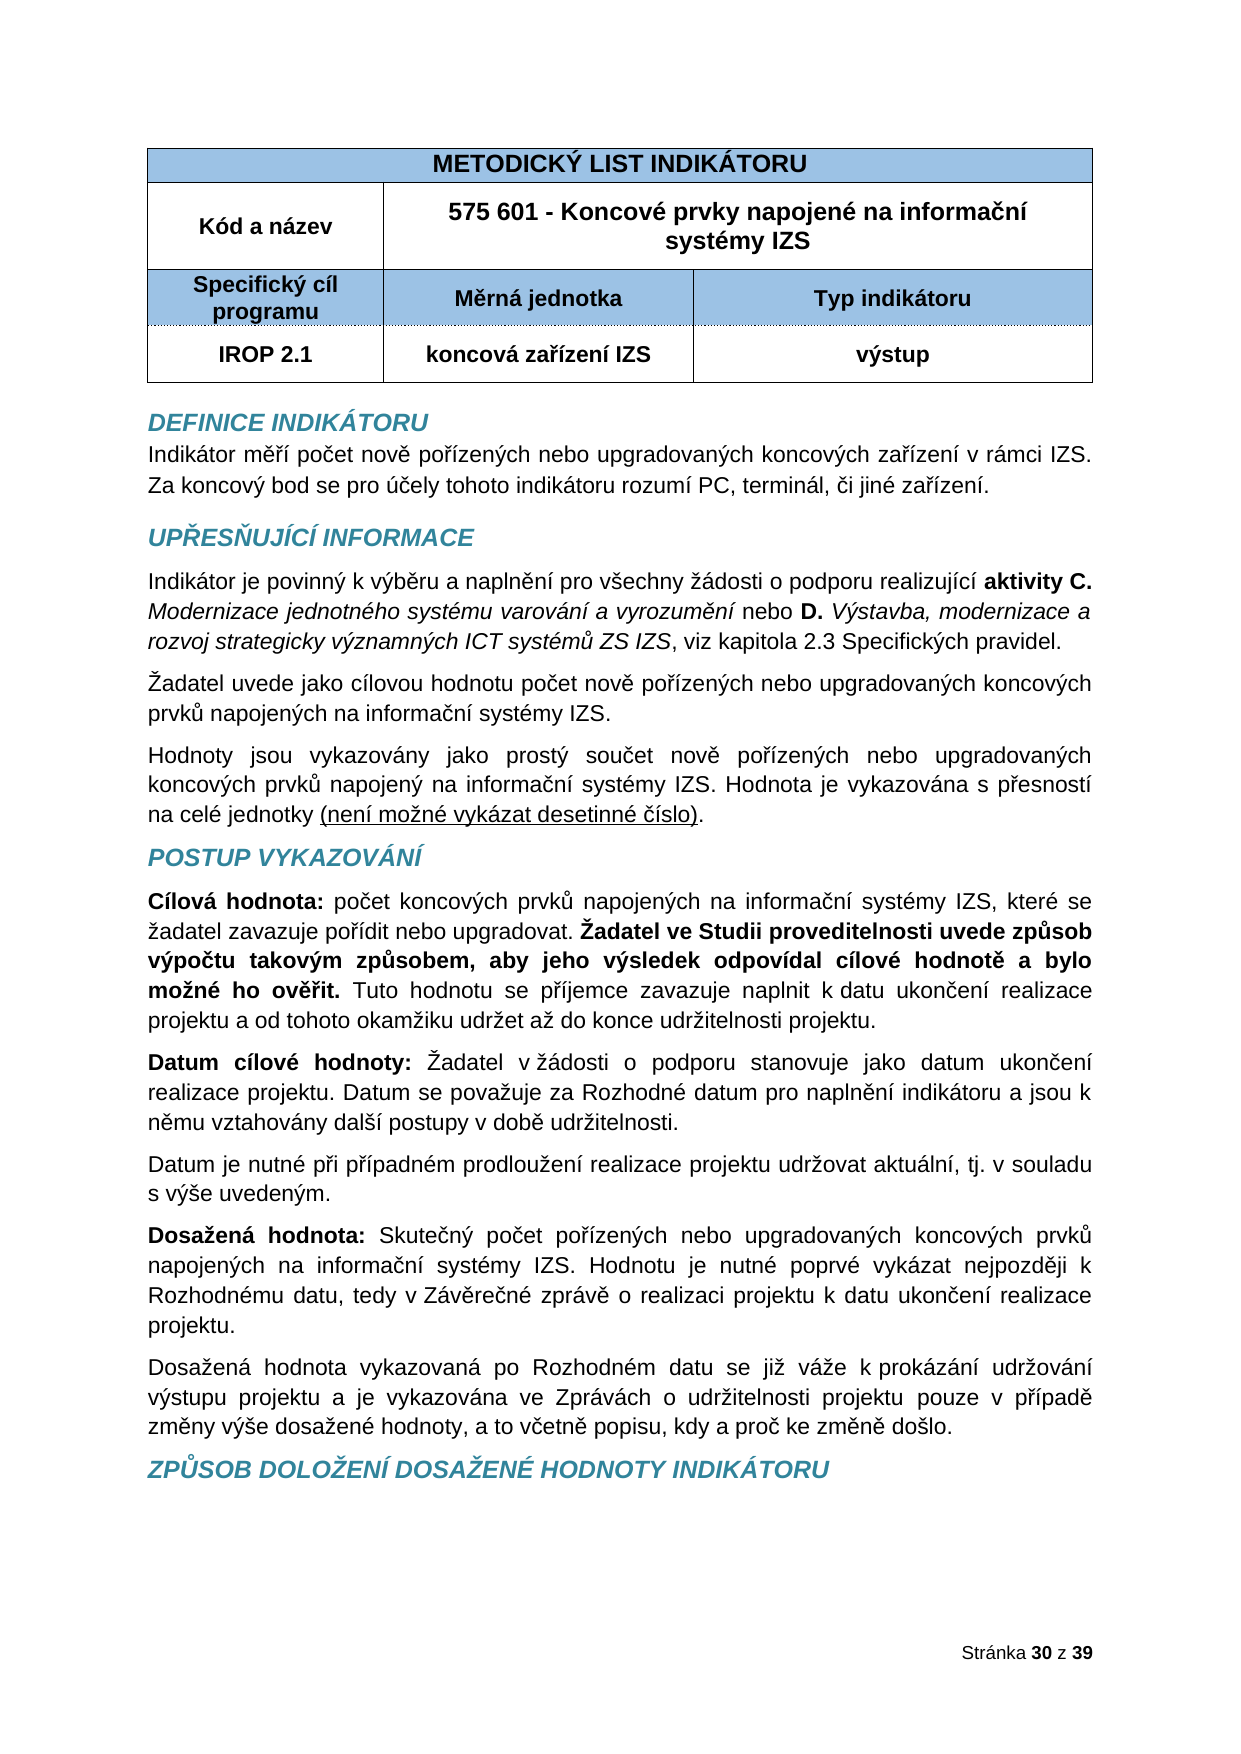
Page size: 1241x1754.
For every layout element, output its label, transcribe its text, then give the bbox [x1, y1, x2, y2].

text postup vykazování [148, 843, 1093, 872]
text Indikátor je povinný k výběru a naplnění pro všechny žádosti o podporu realizující aktivity C. Modernizace jednotného systému varování a vyrozumění nebo D. Výstavba, modernizace a rozvoj strategicky významných ICT systémů ZS IZS, viz kapitola 2.3 Specifických pravidel. [148, 568, 1093, 654]
table_cell IROP 2.1 [148, 325, 383, 382]
text Datum cílové hodnoty: Žadatel v žádosti o podporu stanovuje jako datum ukončení realizace projektu. Datum se považuje za Rozhodné datum pro naplnění indikátoru a jsou k němu vztahovány další postupy v době udržitelnosti. [148, 1049, 1093, 1135]
text Upřesňující informace [148, 523, 1093, 551]
text Datum je nutné při případném prodloužení realizace projektu udržovat aktuální, tj. v souladu s výše uvedeným. [148, 1151, 1093, 1207]
table_cell Měrná jednotka [384, 270, 693, 325]
text Dosažená hodnota: Skutečný počet pořízených nebo upgradovaných koncových prvků napojených na informační systémy IZS. Hodnotu je nutné poprvé vykázat nejpozději k Rozhodnému datu, tedy v Závěrečné zprávě o realizaci projektu k datu ukončení realizace projektu. [148, 1222, 1093, 1338]
text Cílová hodnota: počet koncových prvků napojených na informační systémy IZS, které se žadatel zavazuje pořídit nebo upgradovat. Žadatel ve Studii proveditelnosti uvede způsob výpočtu takovým způsobem, aby jeho výsledek odpovídal cílové hodnotě a bylo možné ho ověřit. Tuto hodnotu se příjemce zavazuje naplnit k datu ukončení realizace projektu a od tohoto okamžiku udržet až do konce udržitelnosti projektu. [148, 888, 1093, 1033]
table_cell 575 601 - Koncové prvky napojené na informační systémy IZS [384, 183, 1092, 269]
text Hodnoty jsou vykazovány jako prostý součet nově pořízených nebo upgradovaných koncových prvků napojený na informační systémy IZS. Hodnota je vykazována s přesností na celé jednotky (není možné vykázat desetinné číslo). [148, 742, 1093, 827]
table_cell výstup [694, 325, 1092, 382]
text Žadatel uvede jako cílovou hodnotu počet nově pořízených nebo upgradovaných koncových prvků napojených na informační systémy IZS. [148, 670, 1093, 726]
table_header METODICKÝ LIST INDIKÁTORU [148, 149, 1092, 182]
text Indikátor měří počet nově pořízených nebo upgradovaných koncových zařízení v rámci IZS. Za koncový bod se pro účely tohoto indikátoru rozumí PC, terminál, či jiné zařízení. [148, 441, 1093, 498]
table_cell Typ indikátoru [694, 270, 1092, 325]
table_cell koncová zařízení IZS [384, 325, 693, 382]
table_cell Kód a název [148, 183, 383, 269]
text Dosažená hodnota vykazovaná po Rozhodném datu se již váže k prokázání udržování výstupu projektu a je vykazována ve Zprávách o udržitelnosti projektu pouze v případě změny výše dosažené hodnoty, a to včetně popisu, kdy a proč ke změně došlo. [148, 1354, 1093, 1439]
text Definice indikátoru [148, 408, 1093, 437]
table_cell Specifický cíl programu [148, 270, 383, 325]
text Způsob doložení dosažené hodnoty indikátoru [148, 1455, 1093, 1484]
